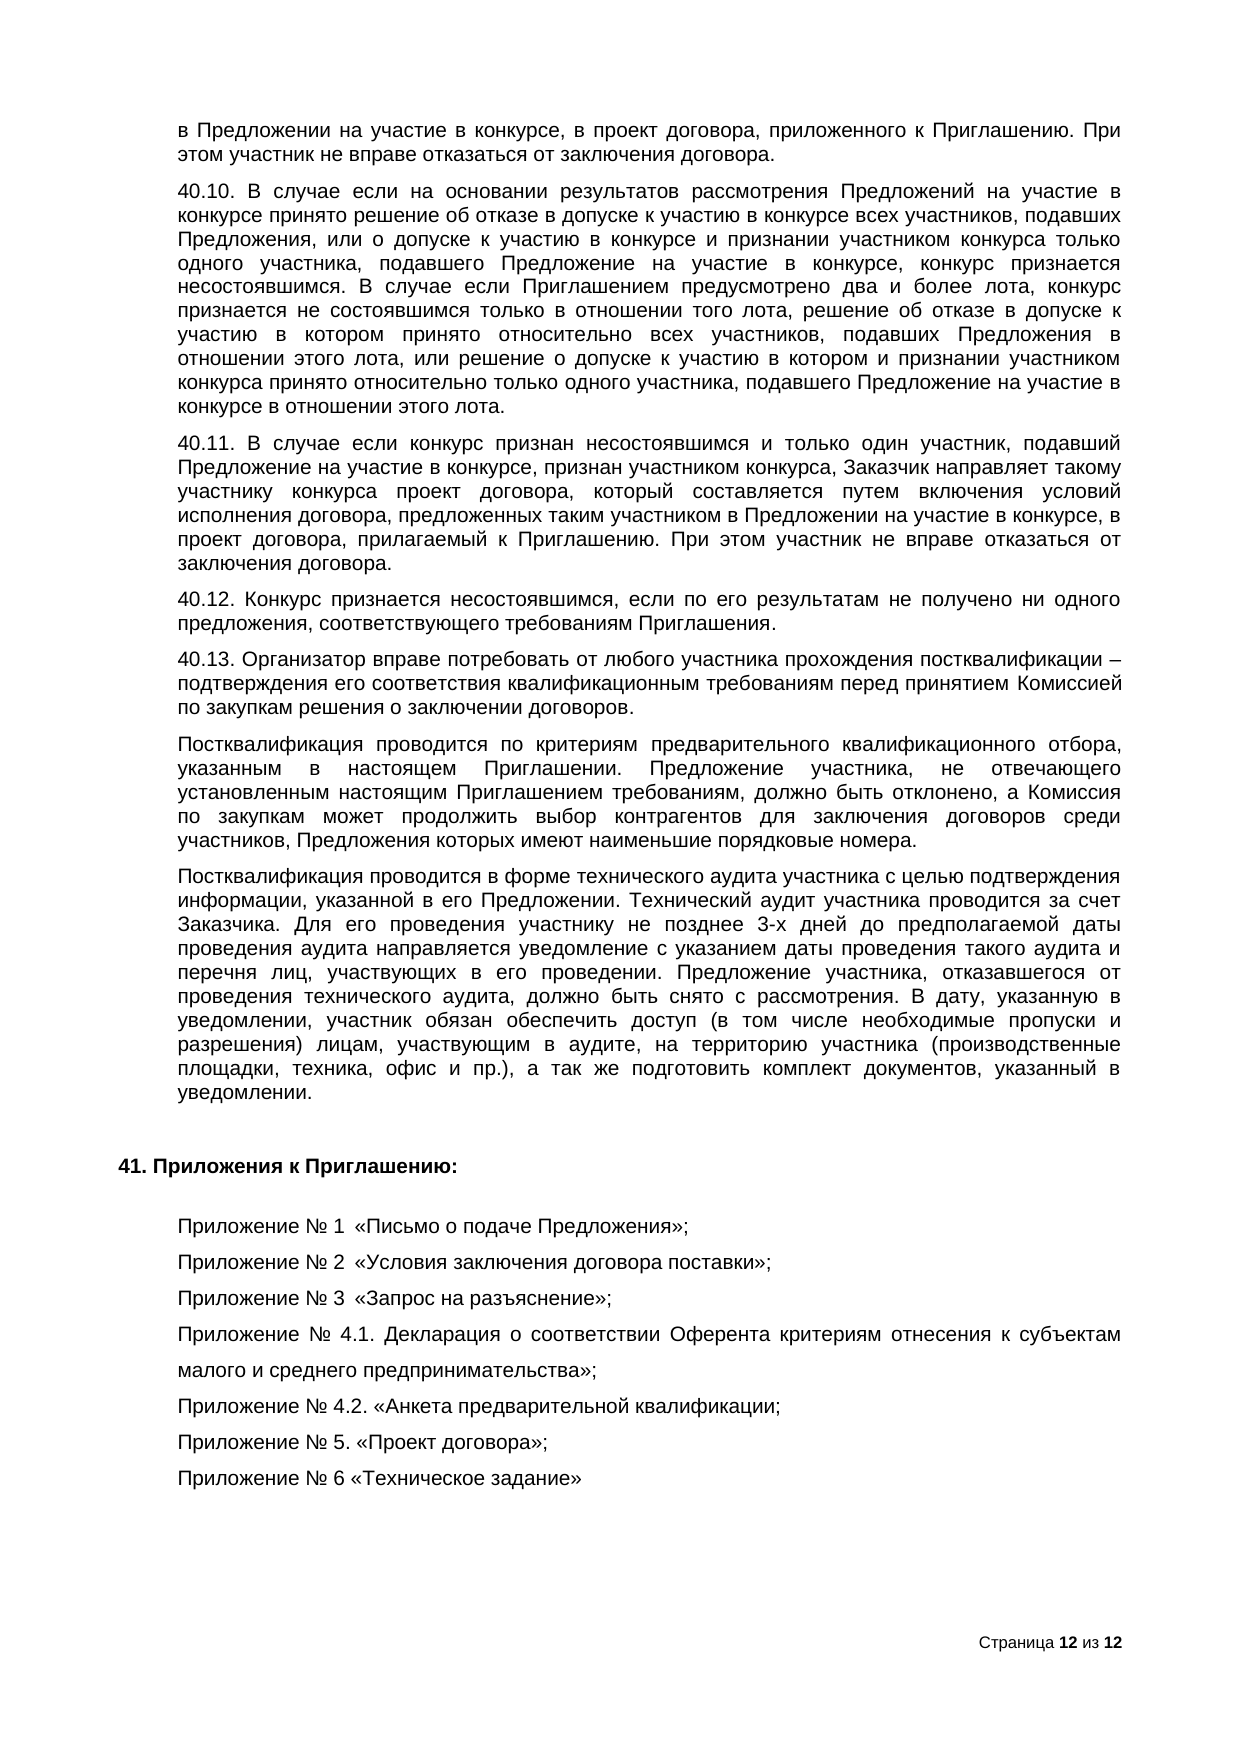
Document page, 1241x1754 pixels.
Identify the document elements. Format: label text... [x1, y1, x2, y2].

text Приложение № 4.1. Декларация о соответствии Оферента критериям отнесения к субъектам малого и среднего предпринимательства»; [177, 1322, 1122, 1382]
text 40.12. Конкурс признается несостоявшимся, если по его результатам не получено ни одного предложения, соответствующего требованиям Приглашения. [177, 587, 1122, 635]
text Приложение № 5. «Проект договора»; [177, 1429, 1122, 1453]
list «Запрос на разъяснение»; [177, 1286, 1122, 1310]
text Постквалификация проводится по критериям предварительного квалификационного отбора, указанным в настоящем Приглашении. Предложение участника, не отвечающего установленным настоящим Приглашением требованиям, должно быть отклонено, а Комиссия по закупкам может продолжить выбор контрагентов для заключения договоров среди участников, Предложения которых имеют наименьшие порядковые номера. [177, 732, 1122, 851]
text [177, 118, 1122, 166]
text Приложение № 6 «Техническое задание» [177, 1466, 1122, 1489]
text 40.11. В случае если конкурс признан несостоявшимся и только один участник, подавший Предложение на участие в конкурсе, признан участником конкурса, Заказчик направляет такому участнику конкурса проект договора, который составляется путем включения условий исполнения договора, предложенных таким участником в Предложении на участие в конкурсе, в проект договора, прилагаемый к Приглашению. При этом участник не вправе отказаться от заключения договора. [177, 431, 1122, 574]
list «Письмо о подаче Предложения»; [177, 1214, 1122, 1238]
text 40.10. В случае если на основании результатов рассмотрения Предложений на участие в конкурсе принято решение об отказе в допуске к участию в конкурсе всех участников, подавших Предложения, или о допуске к участию в конкурсе и признании участником конкурса только одного участника, подавшего Предложение на участие в конкурсе, конкурс признается несостоявшимся. В случае если Приглашением предусмотрено два и более лота, конкурс признается не состоявшимся только в отношении того лота, решение об отказе в допуске к участию в котором принято относительно всех участников, подавших Предложения в отношении этого лота, или решение о допуске к участию в котором и признании участником конкурса принято относительно только одного участника, подавшего Предложение на участие в конкурсе в отношении этого лота. [177, 178, 1122, 418]
text 40.13. Организатор вправе потребовать от любого участника прохождения постквалификации – подтверждения его соответствия квалификационным требованиям перед принятием Комиссией по закупкам решения о заключении договоров. [177, 647, 1122, 719]
text Приложение № 4.2. «Анкета предварительной квалификации; [177, 1394, 1122, 1418]
text Постквалификация проводится в форме технического аудита участника с целью подтверждения информации, указанной в его Предложении. Технический аудит участника проводится за счет Заказчика. Для его проведения участнику не позднее 3-х дней до предполагаемой даты проведения аудита направляется уведомление с указанием даты проведения такого аудита и перечня лиц, участвующих в его проведении. Предложение участника, отказавшегося от проведения технического аудита, должно быть снято с рассмотрения. В дату, указанную в уведомлении, участник обязан обеспечить доступ (в том числе необходимые пропуски и разрешения) лицам, участвующим в аудите, на территорию участника (производственные площадки, техника, офис и пр.), а так же подготовить комплект документов, указанный в уведомлении. [177, 864, 1122, 1103]
list «Условия заключения договора поставки»; [177, 1250, 1122, 1274]
subtitle 41. Приложения к Приглашению: [118, 1153, 1122, 1177]
